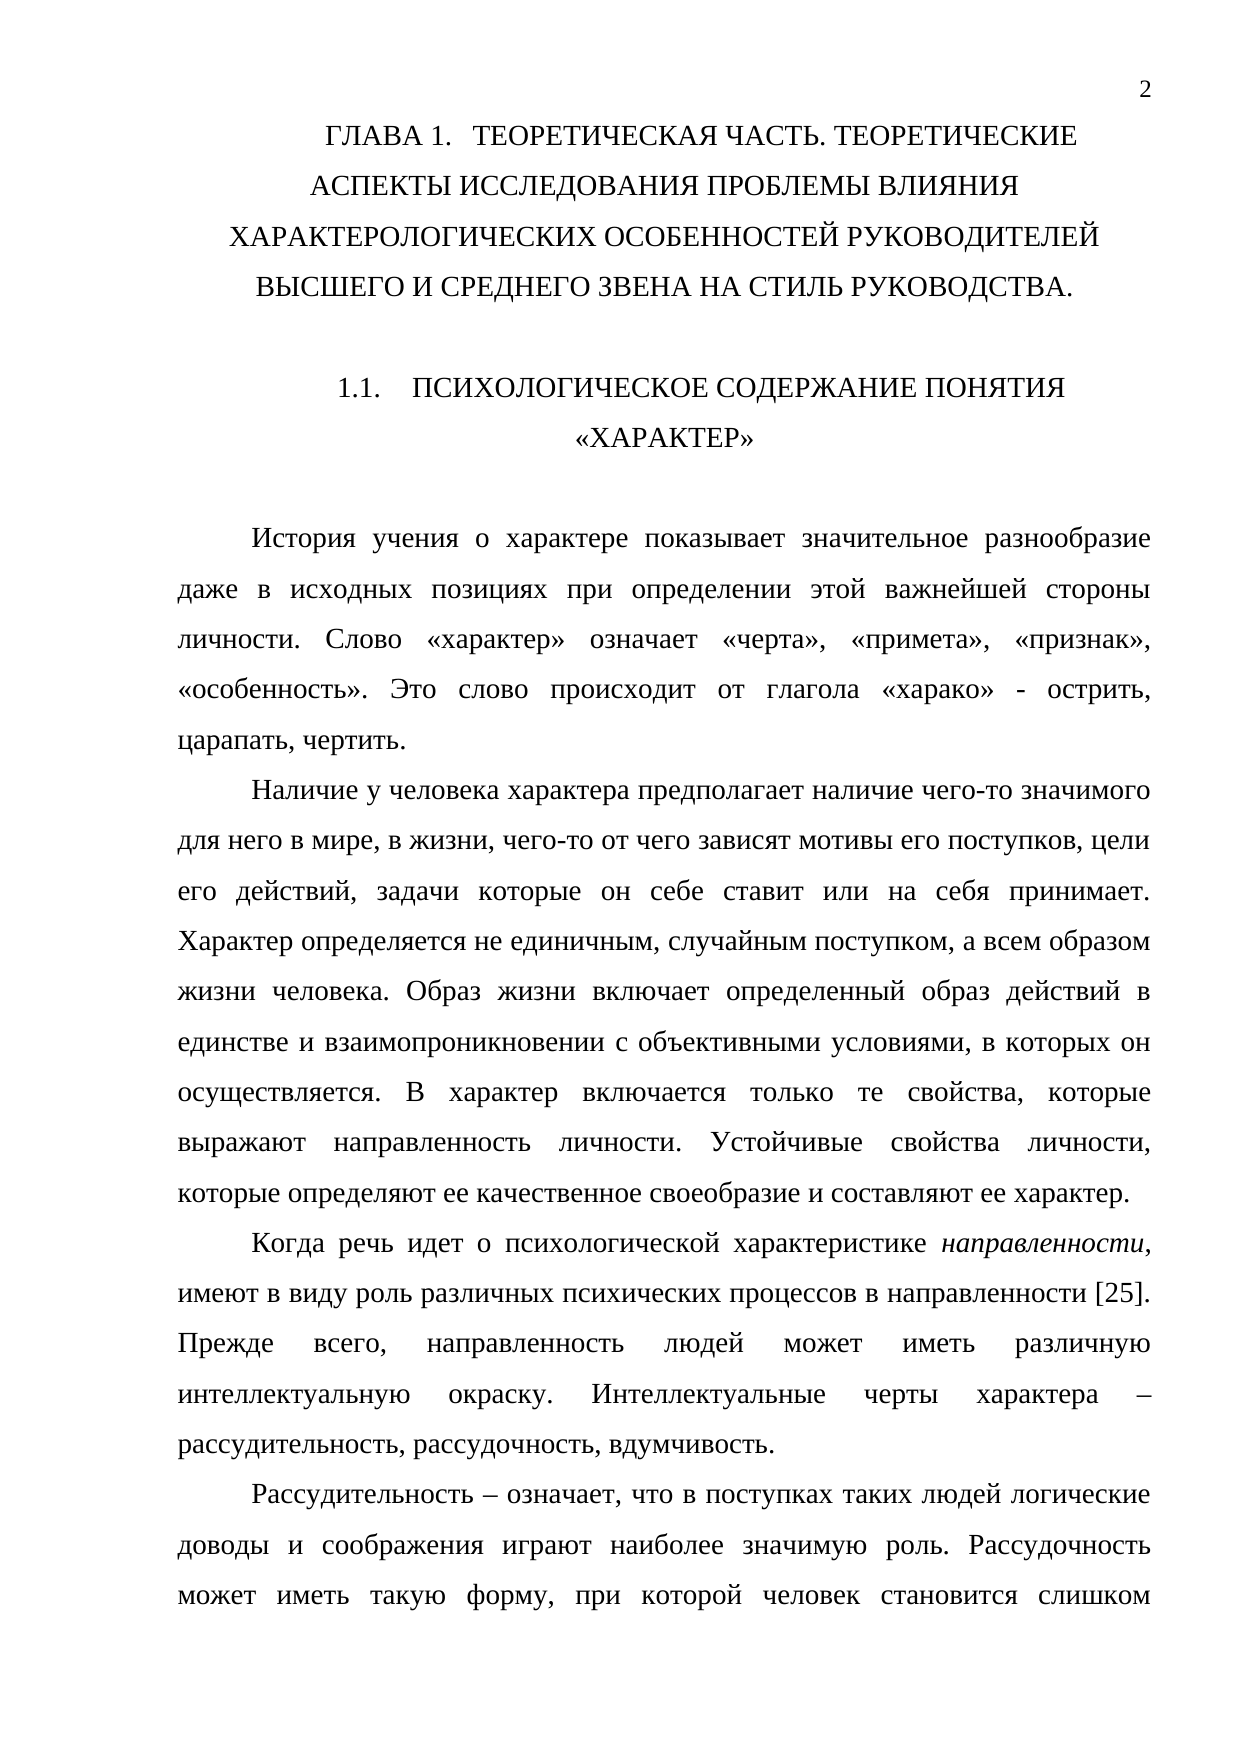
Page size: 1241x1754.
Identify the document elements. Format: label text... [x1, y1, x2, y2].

text История учения о характере показывает значительное разнообразие даже в исходных позициях при определении этой важнейшей стороны личности. Слово «характер» означает «черта», «примета», «признак», «особенность». Это слово происходит от глагола «харако» - острить, царапать, чертить. [177, 521, 1152, 755]
text Глава 1. Теоретическая часть. Теоретические аспекты исследования проблемы влияния ХАРАКТЕРОЛОГИЧЕСКИХ ОСОБЕННОСТЕЙ РУКОВОДИтелей высшего и среднего звена на стиль руководства. [177, 118, 1152, 303]
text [177, 1477, 1152, 1611]
text Наличие у человека характера предполагает наличие чего-то значимого для него в мире, в жизни, чего-то от чего зависят мотивы его поступков, цели его действий, задачи которые он себе ставит или на себя принимает. Характер определяется не единичным, случайным поступком, а всем образом жизни человека. Образ жизни включает определенный образ действий в единстве и взаимопроникновении с объективными условиями, в которых он осуществляется. В характер включается только те свойства, которые выражают направленность личности. Устойчивые свойства личности, которые определяют ее качественное своеобразие и составляют ее характер. [177, 772, 1152, 1208]
list ПСИХОЛОГИЧЕСКОЕ СОДЕРЖАНИЕ ПОНЯТИЯ «ХАРАКТЕР» [177, 370, 1152, 453]
text Когда речь идет о психологической характеристике направленности, имеют в виду роль различных психических процессов в направленности [25]. Прежде всего, направленность людей может иметь различную интеллектуальную окраску. Интеллектуальные черты характера – рассудительность, рассудочность, вдумчивость. [177, 1225, 1152, 1460]
